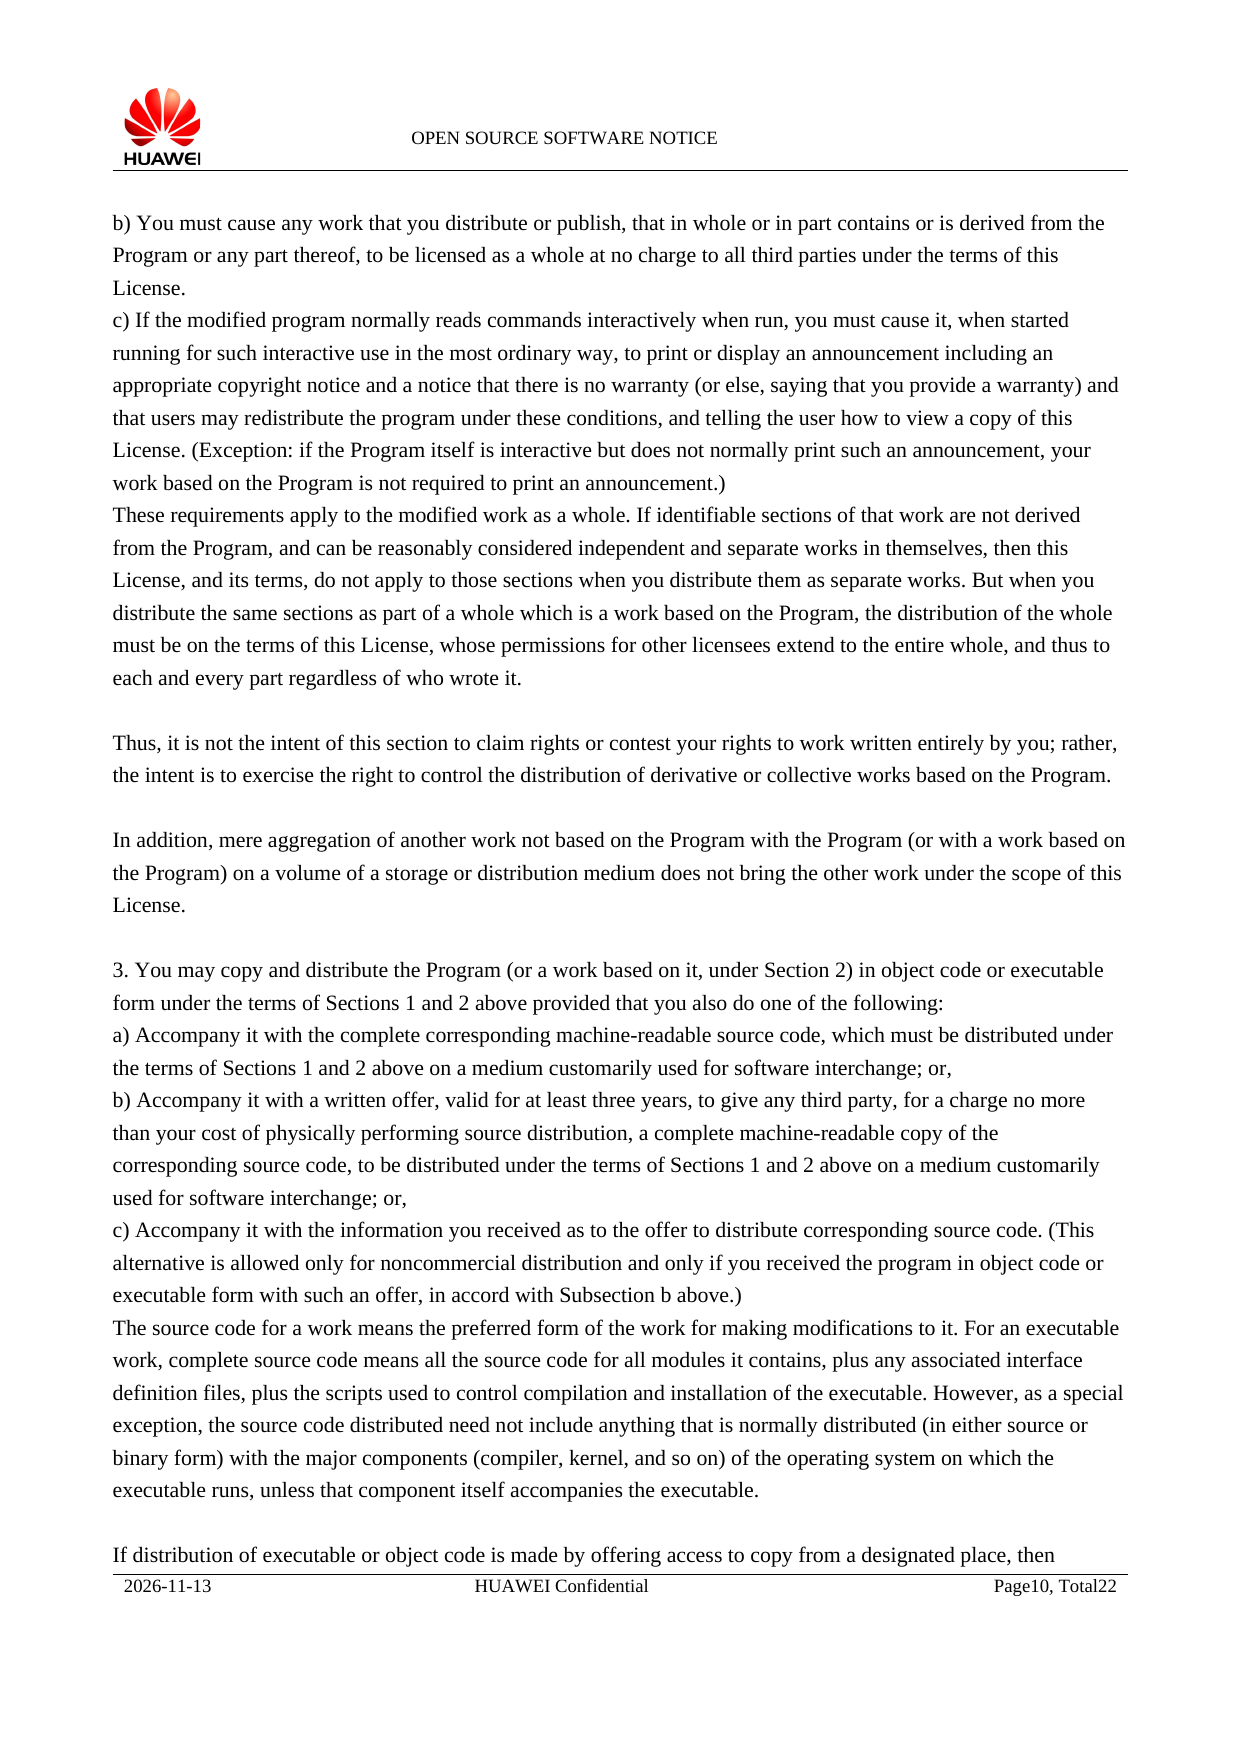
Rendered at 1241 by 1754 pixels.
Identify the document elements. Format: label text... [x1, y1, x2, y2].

picture [124, 88, 201, 165]
